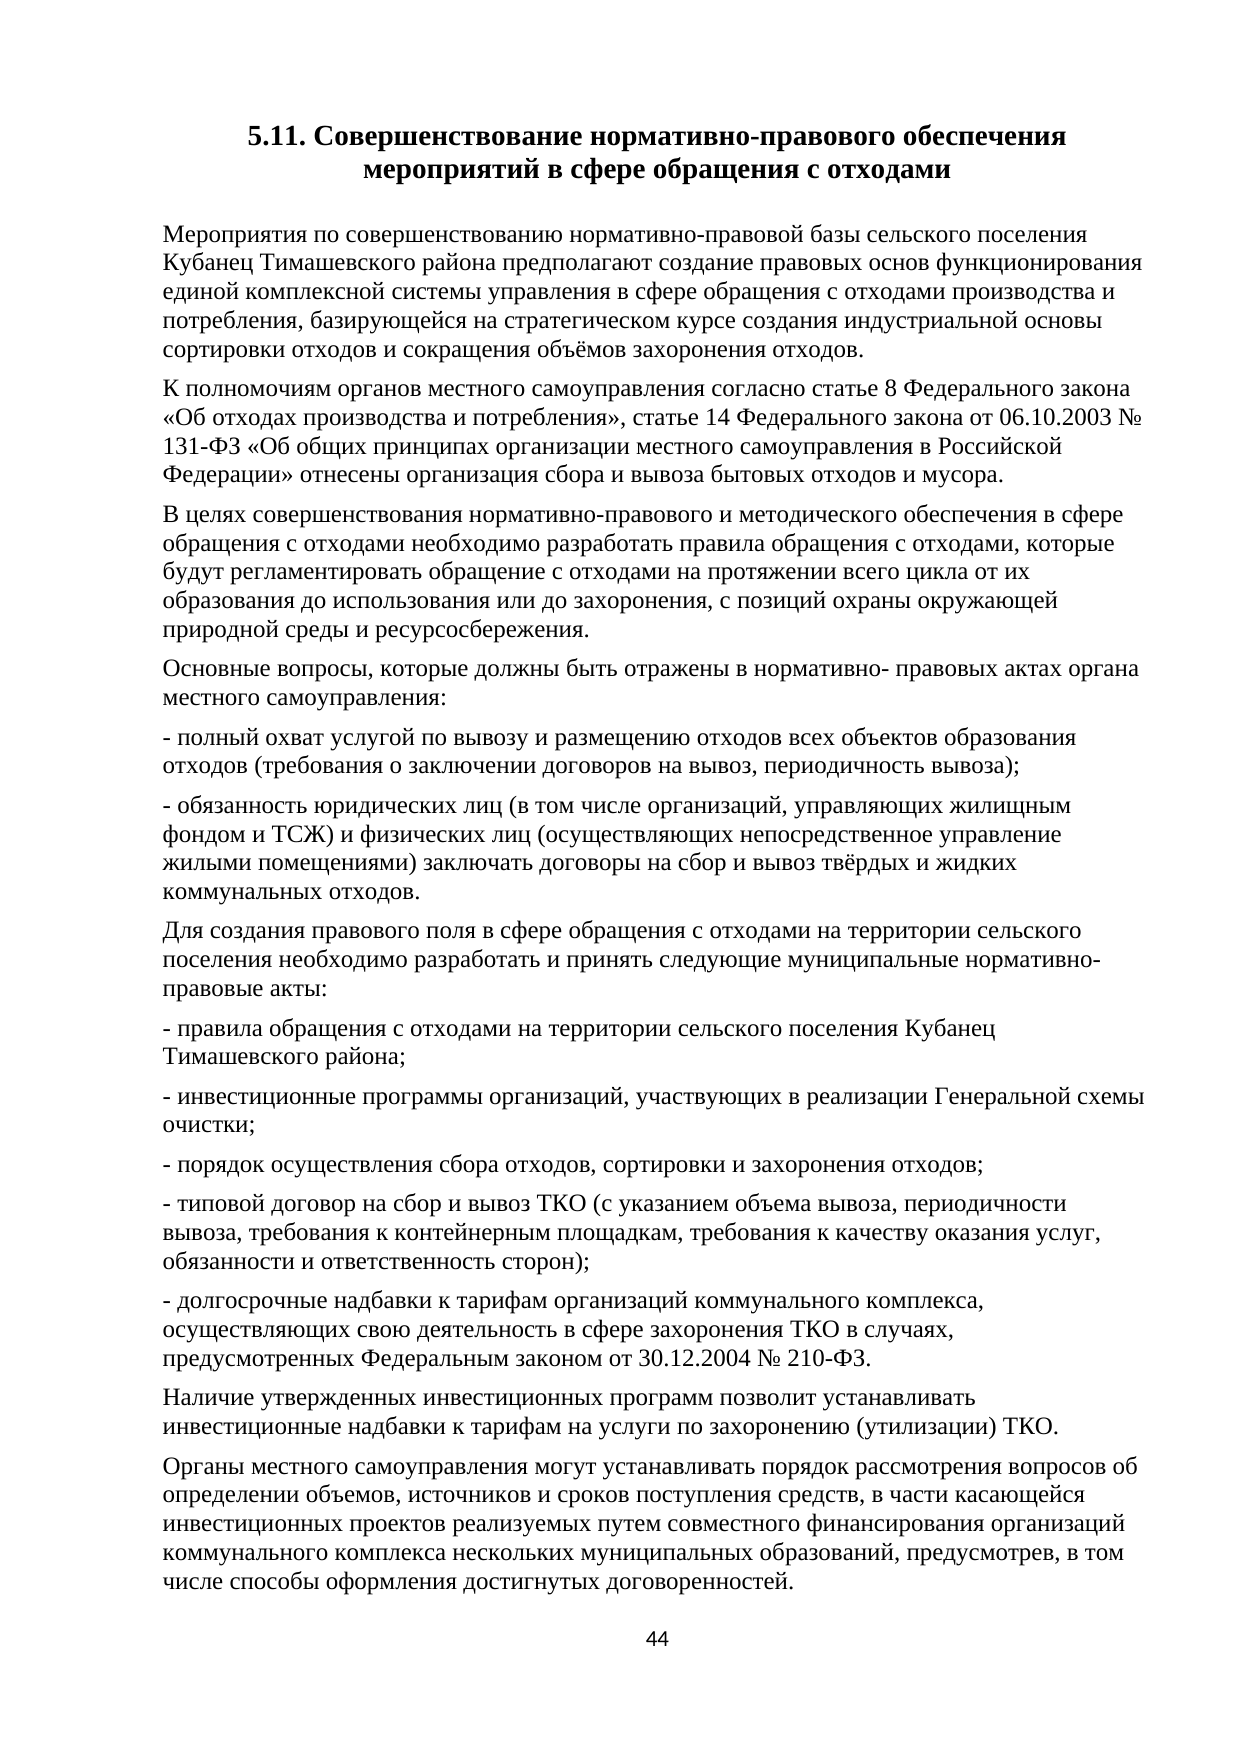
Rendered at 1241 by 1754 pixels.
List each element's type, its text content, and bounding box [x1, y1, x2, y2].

text - долгосрочные надбавки к тарифам организаций коммунального комплекса, осуществляющих свою деятельность в сфере захоронения ТКО в случаях, предусмотренных Федеральным законом от 30.12.2004 № 210-ФЗ. [162, 1286, 1152, 1372]
text В целях совершенствования нормативно-правового и методического обеспечения в сфере обращения с отходами необходимо разработать правила обращения с отходами, которые будут регламентировать обращение с отходами на протяжении всего цикла от их образования до использования или до захоронения, с позиций охраны окружающей природной среды и ресурсосбережения. [162, 499, 1152, 643]
text - полный охват услугой по вывозу и размещению отходов всех объектов образования отходов (требования о заключении договоров на вывоз, периодичность вывоза); [162, 722, 1152, 779]
text - инвестиционные программы организаций, участвующих в реализации Генеральной схемы очистки; [162, 1081, 1152, 1138]
text Мероприятия по совершенствованию нормативно-правовой базы сельского поселения Кубанец Тимашевского района предполагают создание правовых основ функционирования единой комплексной системы управления в сфере обращения с отходами производства и потребления, базирующейся на стратегическом курсе создания индустриальной основы сортировки отходов и сокращения объёмов захоронения отходов. [162, 219, 1152, 362]
text Основные вопросы, которые должны быть отражены в нормативно- правовых актах органа местного самоуправления: [162, 653, 1152, 711]
text - типовой договор на сбор и вывоз ТКО (с указанием объема вывоза, периодичности вывоза, требования к контейнерным площадкам, требования к качеству оказания услуг, обязанности и ответственность сторон); [162, 1188, 1152, 1275]
text - порядок осуществления сбора отходов, сортировки и захоронения отходов; [162, 1149, 1152, 1178]
text Наличие утвержденных инвестиционных программ позволит устанавливать инвестиционные надбавки к тарифам на услуги по захоронению (утилизации) ТКО. [162, 1382, 1152, 1440]
text - правила обращения с отходами на территории сельского поселения Кубанец Тимашевского района; [162, 1013, 1152, 1070]
text 5.11. Совершенствование нормативно-правового обеспечения мероприятий в сфере обращения с отходами [162, 118, 1152, 185]
text Органы местного самоуправления могут устанавливать порядок рассмотрения вопросов об определении объемов, источников и сроков поступления средств, в части касающейся инвестиционных проектов реализуемых путем совместного финансирования организаций коммунального комплекса нескольких муниципальных образований, предусмотрев, в том числе способы оформления достигнутых договоренностей. [162, 1451, 1152, 1594]
text - обязанность юридических лиц (в том числе организаций, управляющих жилищным фондом и ТСЖ) и физических лиц (осуществляющих непосредственное управление жилыми помещениями) заключать договоры на сбор и вывоз твёрдых и жидких коммунальных отходов. [162, 790, 1152, 905]
text Для создания правового поля в сфере обращения с отходами на территории сельского поселения необходимо разработать и принять следующие муниципальные нормативно-правовые акты: [162, 916, 1152, 1002]
text К полномочиям органов местного самоуправления согласно статье 8 Федерального закона «Об отходах производства и потребления», статье 14 Федерального закона от 06.10.2003 № 131-ФЗ «Об общих принципах организации местного самоуправления в Российской Федерации» отнесены организация сбора и вывоза бытовых отходов и мусора. [162, 373, 1152, 488]
